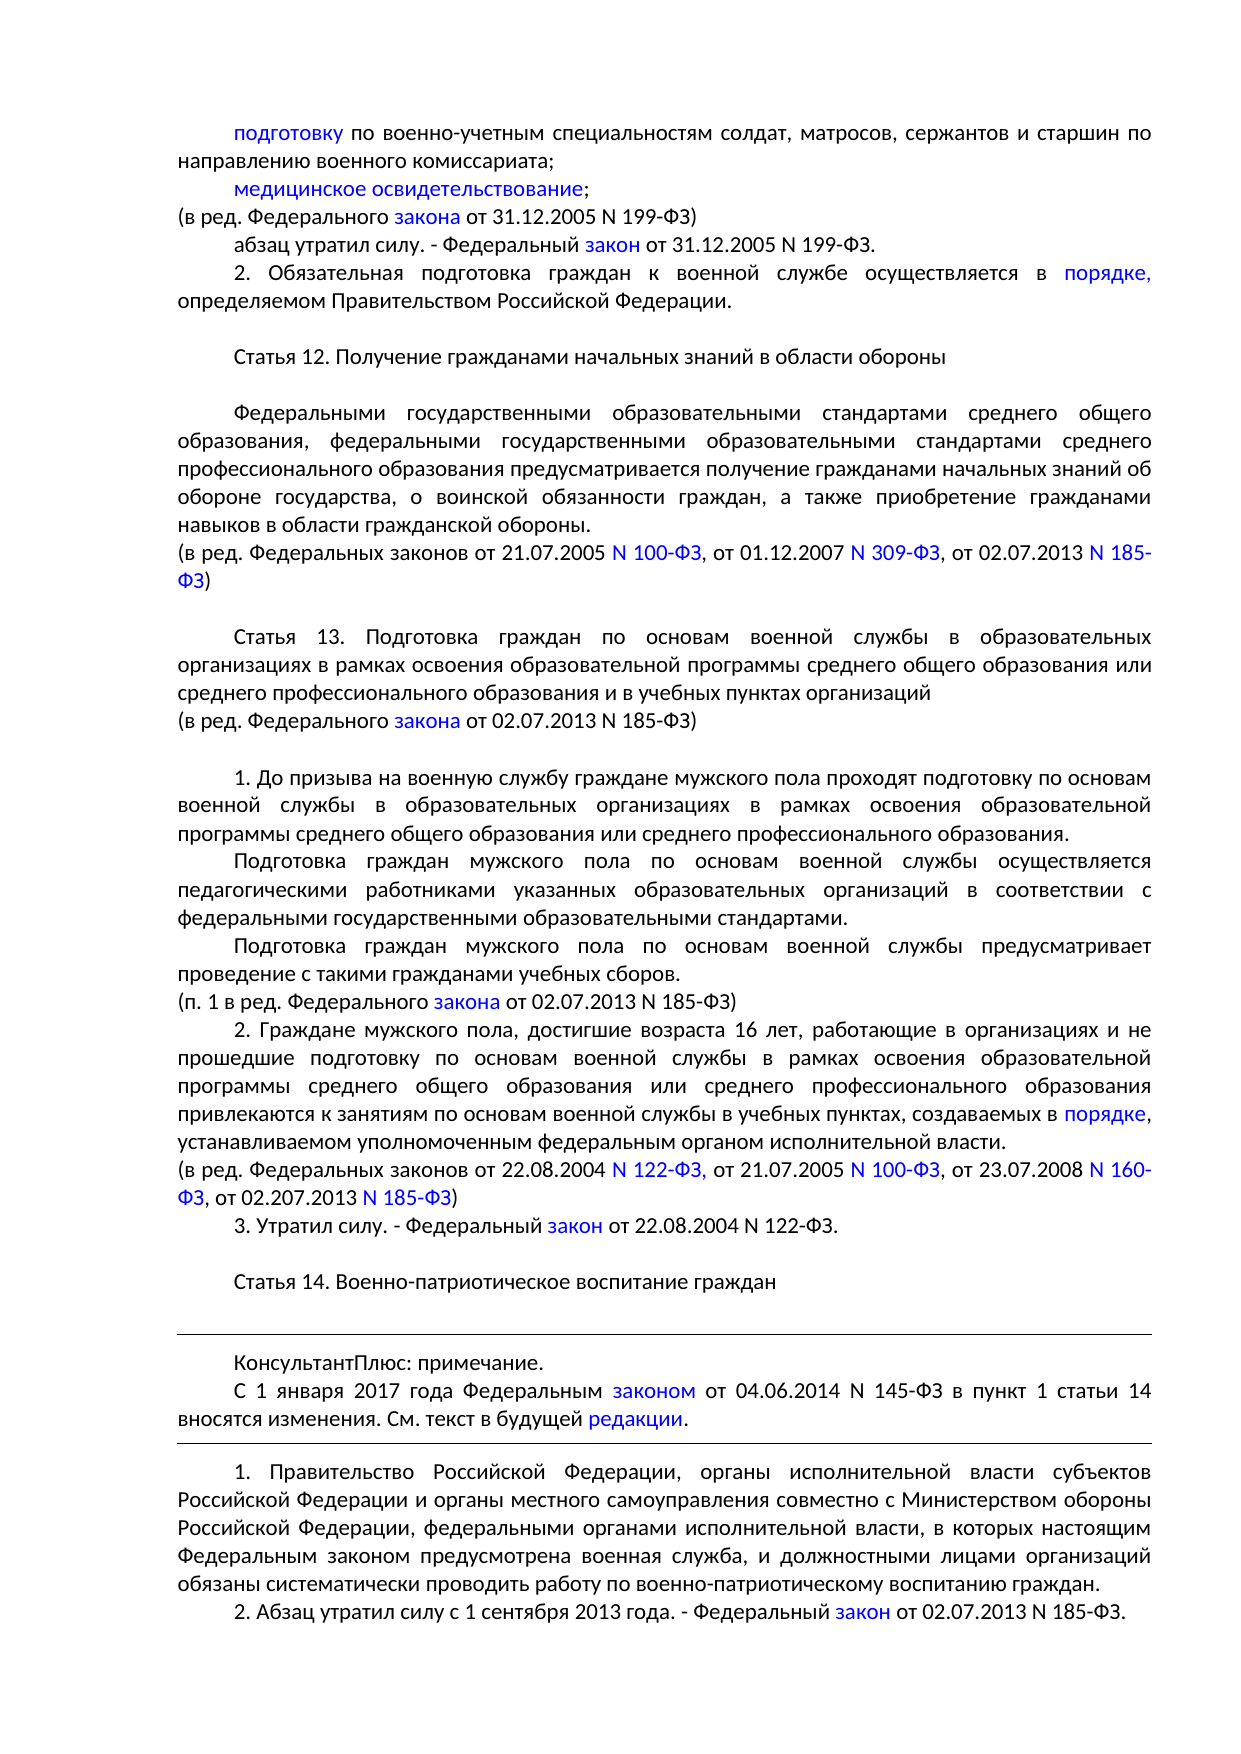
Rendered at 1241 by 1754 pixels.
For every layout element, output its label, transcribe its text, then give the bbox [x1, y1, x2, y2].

text С 1 января 2017 года Федеральным законом от 04.06.2014 N 145-ФЗ в пункт 1 статьи 14 вносятся изменения. См. текст в будущей редакции. [177, 1376, 1152, 1432]
text 2. Граждане мужского пола, достигшие возраста 16 лет, работающие в организациях и не прошедшие подготовку по основам военной службы в рамках освоения образовательной программы среднего общего образования или среднего профессионального образования привлекаются к занятиям по основам военной службы в учебных пунктах, создаваемых в порядке, устанавливаемом уполномоченным федеральным органом исполнительной власти. [177, 1015, 1152, 1155]
text 2. Абзац утратил силу с 1 сентября 2013 года. - Федеральный закон от 02.07.2013 N 185-ФЗ. [177, 1597, 1152, 1625]
text (в ред. Федерального закона от 31.12.2005 N 199-ФЗ) [177, 202, 1152, 230]
text Статья 13. Подготовка граждан по основам военной службы в образовательных организациях в рамках освоения образовательной программы среднего общего образования или среднего профессионального образования и в учебных пунктах организаций [177, 622, 1152, 707]
text медицинское освидетельствование; [177, 174, 1152, 202]
text КонсультантПлюс: примечание. [177, 1348, 1152, 1376]
text Статья 12. Получение гражданами начальных знаний в области обороны [177, 342, 1152, 370]
text Подготовка граждан мужского пола по основам военной службы осуществляется педагогическими работниками указанных образовательных организаций в соответствии с федеральными государственными образовательными стандартами. [177, 847, 1152, 931]
text (п. 1 в ред. Федерального закона от 02.07.2013 N 185-ФЗ) [177, 987, 1152, 1015]
text (в ред. Федерального закона от 02.07.2013 N 185-ФЗ) [177, 707, 1152, 734]
text абзац утратил силу. - Федеральный закон от 31.12.2005 N 199-ФЗ. [177, 230, 1152, 258]
text Подготовка граждан мужского пола по основам военной службы предусматривает проведение с такими гражданами учебных сборов. [177, 931, 1152, 987]
text (в ред. Федеральных законов от 21.07.2005 N 100-ФЗ, от 01.12.2007 N 309-ФЗ, от 02.07.2013 N 185-ФЗ) [177, 538, 1152, 594]
text 2. Обязательная подготовка граждан к военной службе осуществляется в порядке, определяемом Правительством Российской Федерации. [177, 258, 1152, 314]
text (в ред. Федеральных законов от 22.08.2004 N 122-ФЗ, от 21.07.2005 N 100-ФЗ, от 23.07.2008 N 160-ФЗ, от 02.207.2013 N 185-ФЗ) [177, 1155, 1152, 1211]
text 1. До призыва на военную службу граждане мужского пола проходят подготовку по основам военной службы в образовательных организациях в рамках освоения образовательной программы среднего общего образования или среднего профессионального образования. [177, 763, 1152, 847]
text 1. Правительство Российской Федерации, органы исполнительной власти субъектов Российской Федерации и органы местного самоуправления совместно с Министерством обороны Российской Федерации, федеральными органами исполнительной власти, в которых настоящим Федеральным законом предусмотрена военная служба, и должностными лицами организаций обязаны систематически проводить работу по военно-патриотическому воспитанию граждан. [177, 1457, 1152, 1597]
text подготовку по военно-учетным специальностям солдат, матросов, сержантов и старшин по направлению военного комиссариата; [177, 118, 1152, 174]
text Статья 14. Военно-патриотическое воспитание граждан [177, 1267, 1152, 1295]
text Федеральными государственными образовательными стандартами среднего общего образования, федеральными государственными образовательными стандартами среднего профессионального образования предусматривается получение гражданами начальных знаний об обороне государства, о воинской обязанности граждан, а также приобретение гражданами навыков в области гражданской обороны. [177, 398, 1152, 538]
text 3. Утратил силу. - Федеральный закон от 22.08.2004 N 122-ФЗ. [177, 1211, 1152, 1239]
